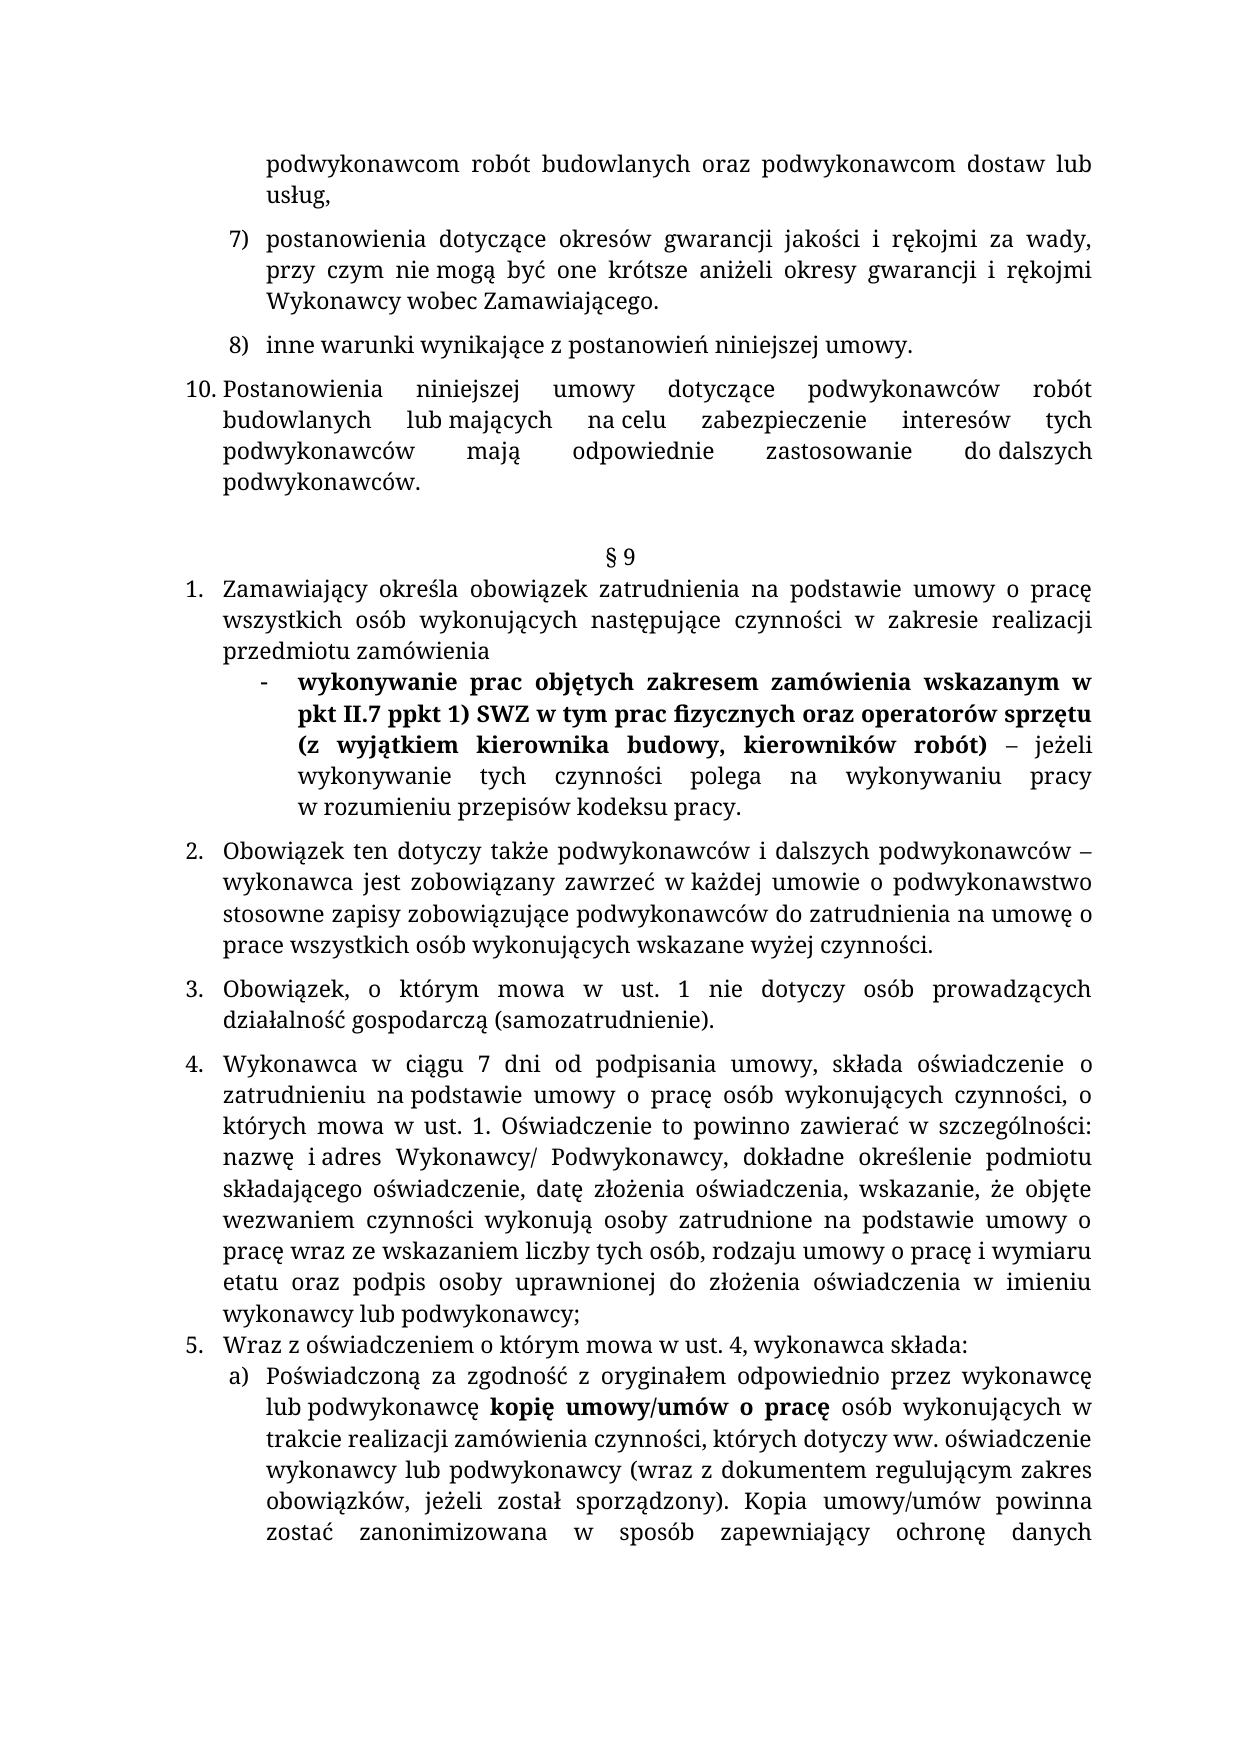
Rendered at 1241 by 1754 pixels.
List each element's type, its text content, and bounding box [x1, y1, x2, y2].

text § 9 [148, 541, 1093, 573]
list inne warunki wynikające z postanowień niniejszej umowy. [228, 329, 1093, 360]
list Zamawiający określa obowiązek zatrudnienia na podstawie umowy o pracę wszystkich osób wykonujących następujące czynności w zakresie realizacji przedmiotu zamówienia [185, 573, 1093, 666]
list postanowienia dotyczące okresów gwarancji jakości i rękojmi za wady, przy czym nie mogą być one krótsze aniżeli okresy gwarancji i rękojmi Wykonawcy wobec Zamawiającego. [228, 223, 1093, 316]
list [228, 148, 1093, 210]
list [228, 1360, 1093, 1548]
list Wraz z oświadczeniem o którym mowa w ust. 4, wykonawca składa: [185, 1329, 1093, 1360]
list Postanowienia niniejszej umowy dotyczące podwykonawców robót budowlanych lub mających na celu zabezpieczenie interesów tych podwykonawców mają odpowiednie zastosowanie do dalszych podwykonawców. [185, 373, 1093, 498]
list Wykonawca w ciągu 7 dni od podpisania umowy, składa oświadczenie o zatrudnieniu na podstawie umowy o pracę osób wykonujących czynności, o których mowa w ust. 1. Oświadczenie to powinno zawierać w szczególności: nazwę i adres Wykonawcy/ Podwykonawcy, dokładne określenie podmiotu składającego oświadczenie, datę złożenia oświadczenia, wskazanie, że objęte wezwaniem czynności wykonują osoby zatrudnione na podstawie umowy o pracę wraz ze wskazaniem liczby tych osób, rodzaju umowy o pracę i wymiaru etatu oraz podpis osoby uprawnionej do złożenia oświadczenia w imieniu wykonawcy lub podwykonawcy; [185, 1048, 1093, 1329]
list Obowiązek ten dotyczy także podwykonawców i dalszych podwykonawców – wykonawca jest zobowiązany zawrzeć w każdej umowie o podwykonawstwo stosowne zapisy zobowiązujące podwykonawców do zatrudnienia na umowę o prace wszystkich osób wykonujących wskazane wyżej czynności. [185, 835, 1093, 960]
list wykonywanie prac objętych zakresem zamówienia wskazanym w pkt II.7 ppkt 1) SWZ w tym prac fizycznych oraz operatorów sprzętu (z wyjątkiem kierownika budowy, kierowników robót) – jeżeli wykonywanie tych czynności polega na wykonywaniu pracy w rozumieniu przepisów kodeksu pracy. [260, 666, 1093, 823]
list Obowiązek, o którym mowa w ust. 1 nie dotyczy osób prowadzących działalność gospodarczą (samozatrudnienie). [185, 973, 1093, 1035]
